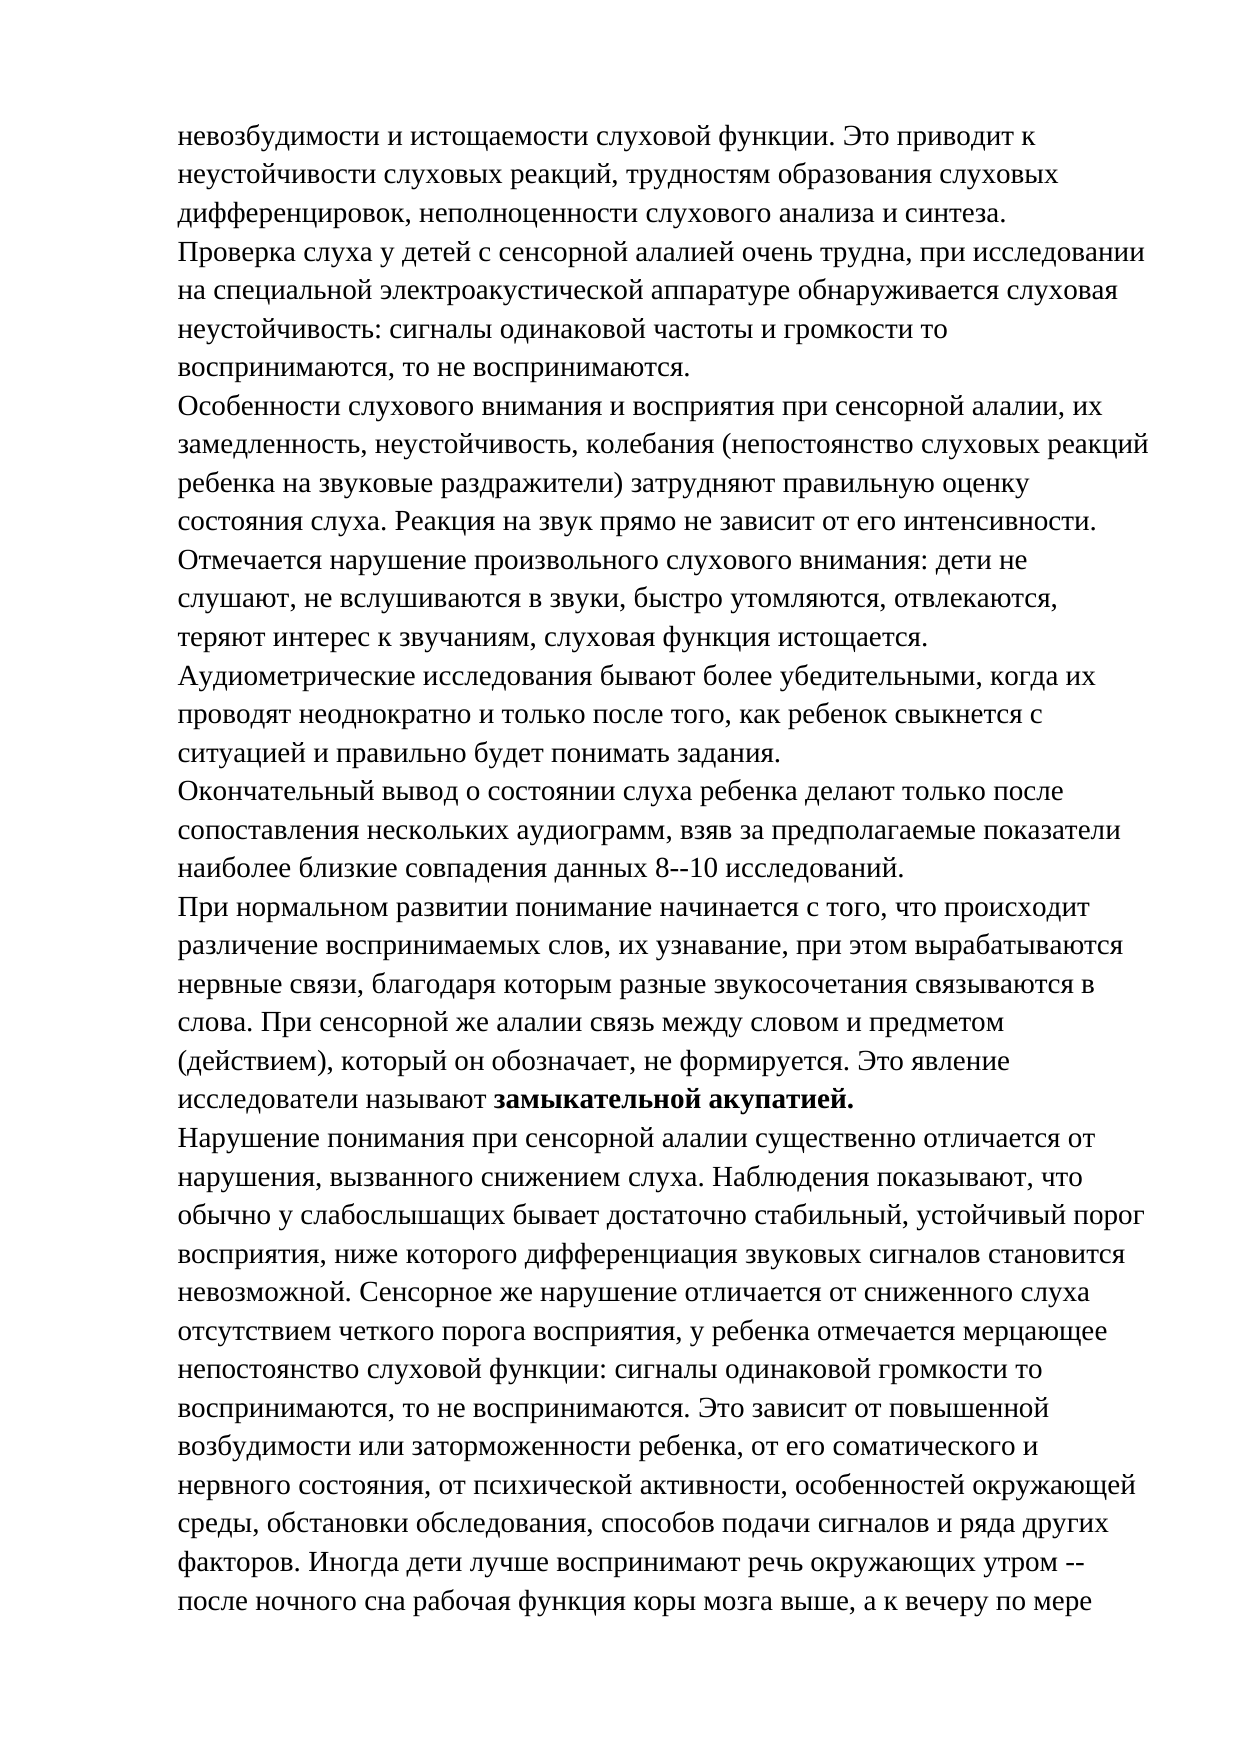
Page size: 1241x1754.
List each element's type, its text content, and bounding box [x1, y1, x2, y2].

text Особенности слухового внимания и восприятия при сенсорной алалии, их замедленность, неустойчивость, колебания (непостоянство слуховых реакций ребенка на звуковые раздражители) затрудняют правильную оценку состояния слуха. Реакция на звук прямо не зависит от его интенсивности. Отмечается нарушение произвольного слухового внимания: дети не слушают, не вслушиваются в звуки, быстро утомляются, отвлекаются, теряют интерес к звучаниям, слуховая функция истощается. Аудиометрические исследования бывают более убедительными, когда их проводят неоднократно и только после того, как ребенок свыкнется с ситуацией и правильно будет понимать задания. [177, 388, 1152, 768]
text Проверка слуха у детей с сенсорной алалией очень трудна, при исследовании на специальной электроакустической аппаратуре обнаруживается слуховая неустойчивость: сигналы одинаковой частоты и громкости то воспринимаются, то не воспринимаются. [177, 234, 1152, 383]
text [177, 1120, 1152, 1616]
text Окончательный вывод о состоянии слуха ребенка делают только после сопоставления нескольких аудиограмм, взяв за предполагаемые показатели наиболее близкие совпадения данных 8--10 исследований. [177, 773, 1152, 884]
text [177, 118, 1152, 229]
text При нормальном развитии понимание начинается с того, что происходит различение воспринимаемых слов, их узнавание, при этом вырабатываются нервные связи, благодаря которым разные звукосочетания связываются в слова. При сенсорной же алалии связь между словом и предметом (действием), который он обозначает, не формируется. Это явление исследователи называют замыкательной акупатией. [177, 889, 1152, 1115]
